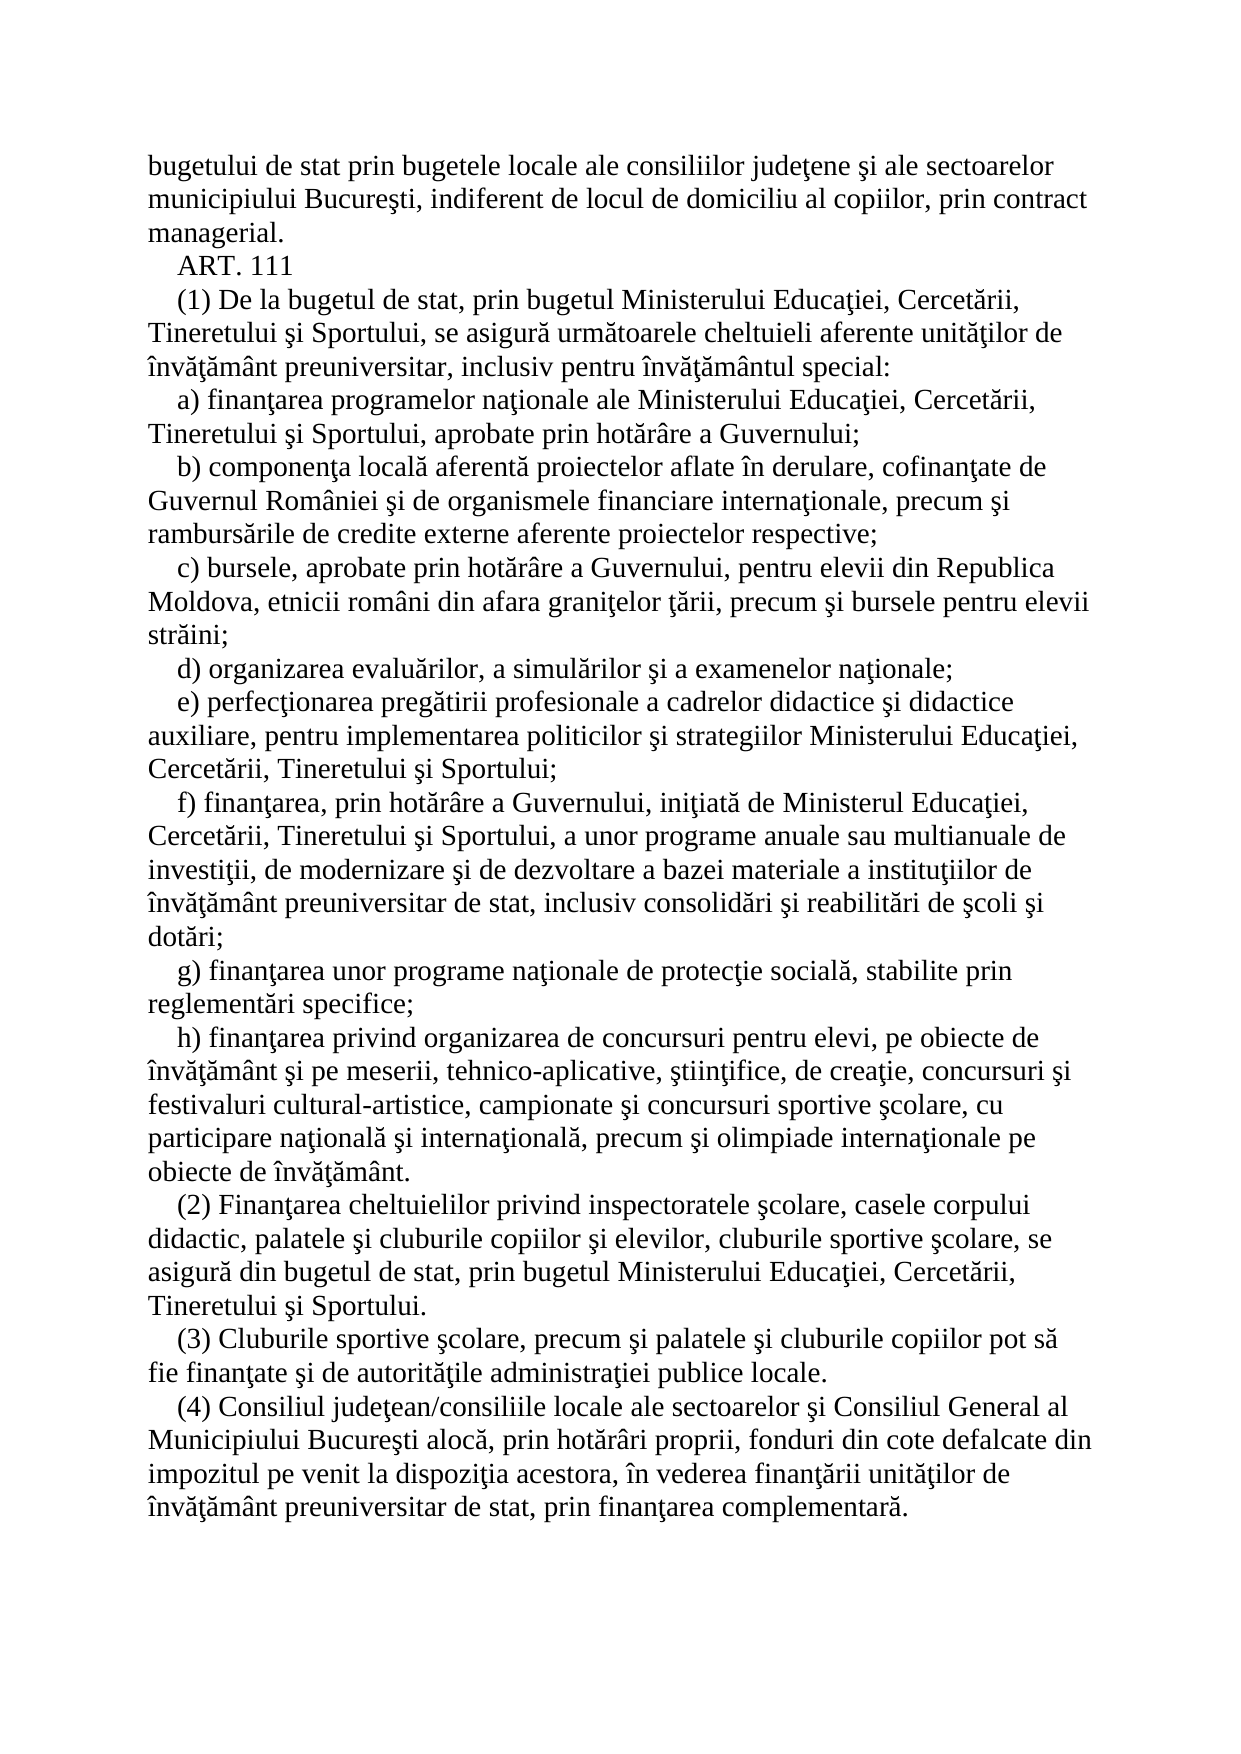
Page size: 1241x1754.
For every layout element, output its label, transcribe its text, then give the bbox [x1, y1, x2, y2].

text (2) Finanţarea cheltuielilor privind inspectoratele şcolare, casele corpului didactic, palatele şi cluburile copiilor şi elevilor, cluburile sportive şcolare, se asigură din bugetul de stat, prin bugetul Ministerului Educaţiei, Cercetării, Tineretului şi Sportului. [148, 1187, 1093, 1322]
text d) organizarea evaluărilor, a simulărilor şi a examenelor naţionale; [148, 651, 1093, 684]
text b) componenţa locală aferentă proiectelor aflate în derulare, cofinanţate de Guvernul României şi de organismele financiare internaţionale, precum şi rambursările de credite externe aferente proiectelor respective; [148, 449, 1093, 550]
text (3) Cluburile sportive şcolare, precum şi palatele şi cluburile copiilor pot să fie finanţate şi de autorităţile administraţiei publice locale. [148, 1322, 1093, 1389]
text f) finanţarea, prin hotărâre a Guvernului, iniţiată de Ministerul Educaţiei, Cercetării, Tineretului şi Sportului, a unor programe anuale sau multianuale de investiţii, de modernizare şi de dezvoltare a bazei materiale a instituţiilor de învăţământ preuniversitar de stat, inclusiv consolidări şi reabilitări de şcoli şi dotări; [148, 785, 1093, 953]
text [148, 148, 1093, 248]
text (4) Consiliul judeţean/consiliile locale ale sectoarelor şi Consiliul General al Municipiului Bucureşti alocă, prin hotărâri proprii, fonduri din cote defalcate din impozitul pe venit la dispoziţia acestora, în vederea finanţării unităţilor de învăţământ preuniversitar de stat, prin finanţarea complementară. [148, 1389, 1093, 1523]
text (1) De la bugetul de stat, prin bugetul Ministerului Educaţiei, Cercetării, Tineretului şi Sportului, se asigură următoarele cheltuieli aferente unităţilor de învăţământ preuniversitar, inclusiv pentru învăţământul special: [148, 282, 1093, 382]
text e) perfecţionarea pregătirii profesionale a cadrelor didactice şi didactice auxiliare, pentru implementarea politicilor şi strategiilor Ministerului Educaţiei, Cercetării, Tineretului şi Sportului; [148, 684, 1093, 785]
text h) finanţarea privind organizarea de concursuri pentru elevi, pe obiecte de învăţământ şi pe meserii, tehnico-aplicative, ştiinţifice, de creaţie, concursuri şi festivaluri cultural-artistice, campionate şi concursuri sportive şcolare, cu participare naţională şi internaţională, precum şi olimpiade internaţionale pe obiecte de învăţământ. [148, 1020, 1093, 1187]
text g) finanţarea unor programe naţionale de protecţie socială, stabilite prin reglementări specifice; [148, 953, 1093, 1020]
text ART. 111 [148, 248, 1093, 282]
text c) bursele, aprobate prin hotărâre a Guvernului, pentru elevii din Republica Moldova, etnicii români din afara graniţelor ţării, precum şi bursele pentru elevii străini; [148, 550, 1093, 651]
text a) finanţarea programelor naţionale ale Ministerului Educaţiei, Cercetării, Tineretului şi Sportului, aprobate prin hotărâre a Guvernului; [148, 382, 1093, 449]
